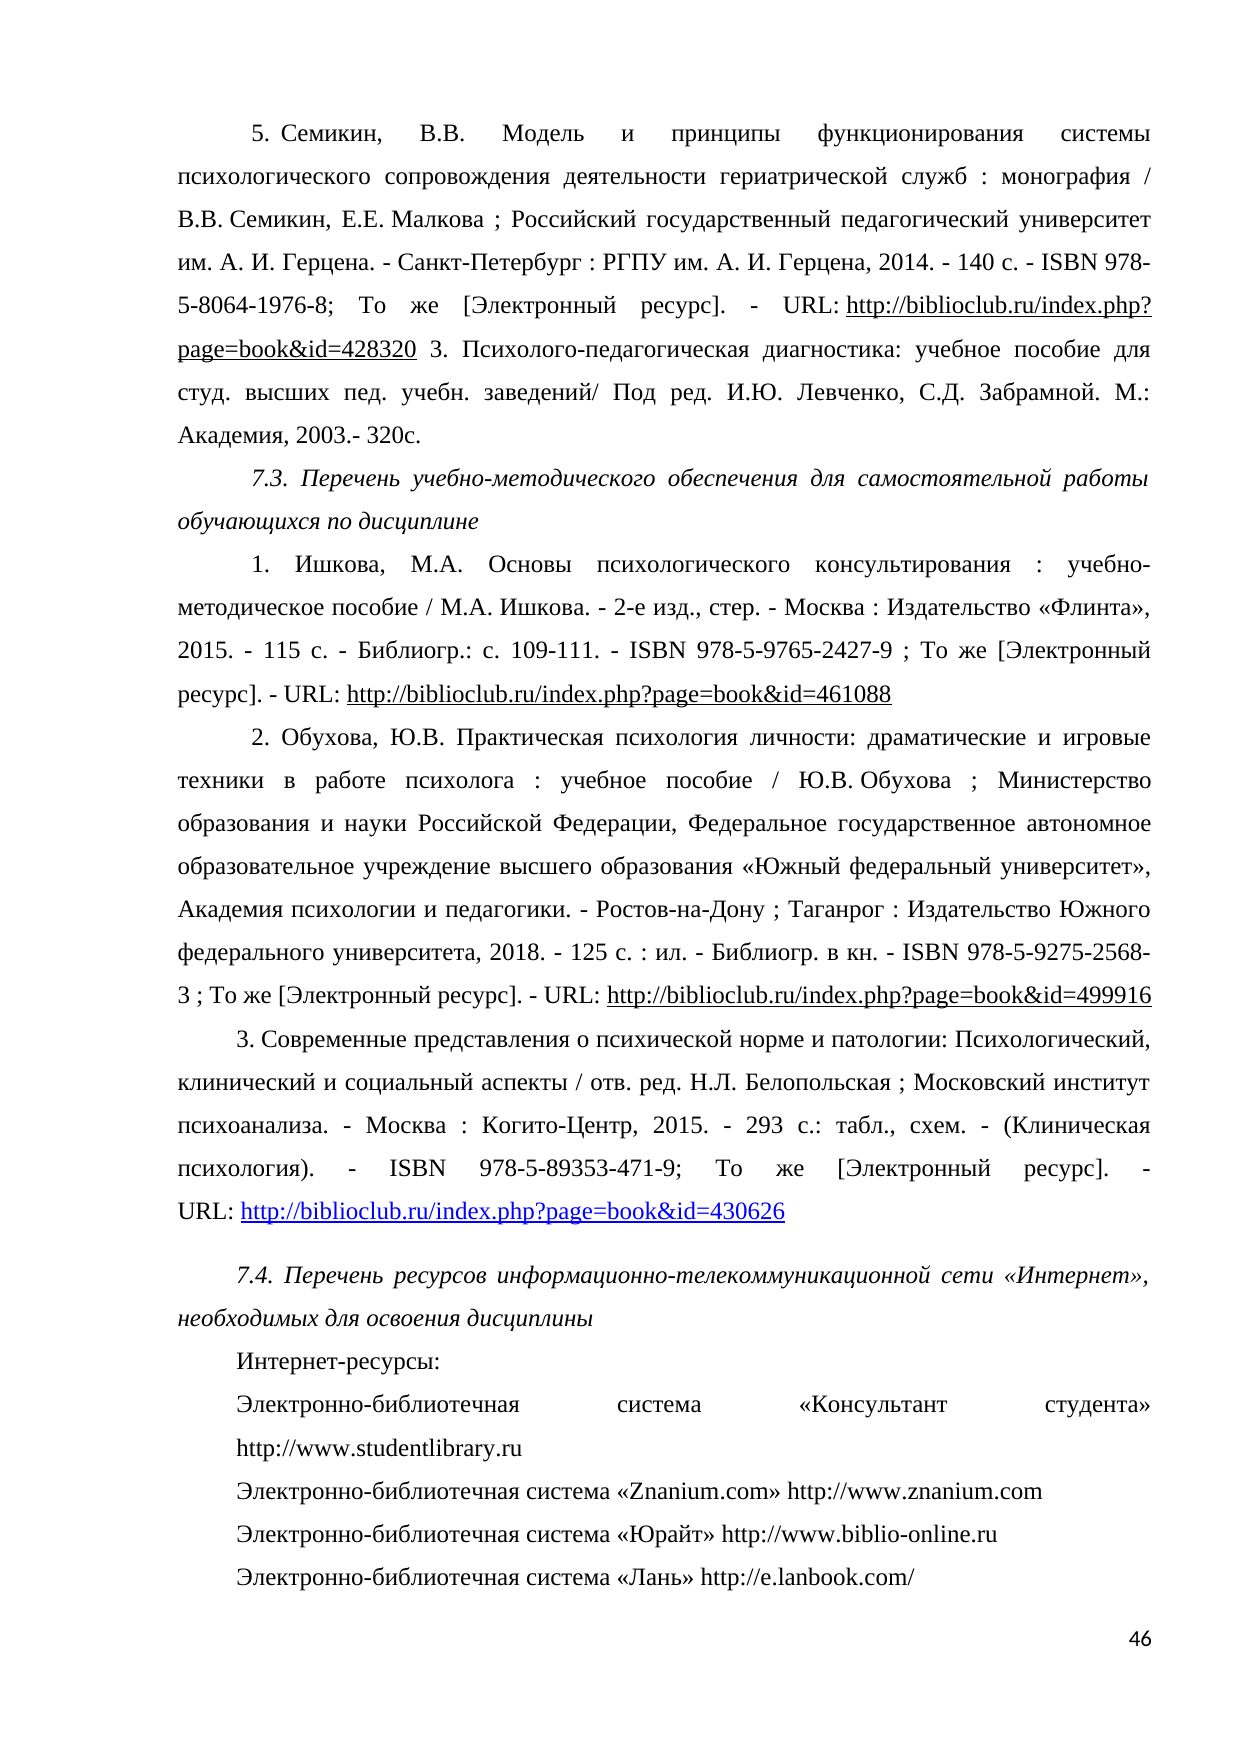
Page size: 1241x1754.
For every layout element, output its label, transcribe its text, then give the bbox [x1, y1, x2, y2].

text 2. Обухова, Ю.В. Практическая психология личности: драматические и игровые техники в работе психолога : учебное пособие / Ю.В. Обухова ; Министерство образования и науки Российской Федерации, Федеральное государственное автономное образовательное учреждение высшего образования «Южный федеральный университет», Академия психологии и педагогики. - Ростов-на-Дону ; Таганрог : Издательство Южного федерального университета, 2018. - 125 с. : ил. - Библиогр. в кн. - ISBN 978-5-9275-2568-3 ; То же [Электронный ресурс]. - URL: http://biblioclub.ru/index.php?page=book&id=499916 [177, 722, 1152, 1009]
text 3. Современные представления о психической норме и патологии: Психологический, клинический и социальный аспекты / отв. ред. Н.Л. Белопольская ; Московский институт психоанализа. - Москва : Когито-Центр, 2015. - 293 с.: табл., схем. - (Клиническая психология). - ISBN 978-5-89353-471-9; То же [Электронный ресурс]. - URL: http://biblioclub.ru/index.php?page=book&id=430626 [177, 1024, 1152, 1225]
text Электронно-библиотечная система «Консультант студента» http://www.studentlibrary.ru [236, 1389, 1152, 1461]
list Семикин, В.В. Модель и принципы функционирования системы психологического сопровождения деятельности гериатрической служб : монография / В.В. Семикин, Е.Е. Малкова ; Российский государственный педагогический университет им. А. И. Герцена. - Санкт-Петербург : РГПУ им. А. И. Герцена, 2014. - 140 с. - ISBN 978-5-8064-1976-8; То же [Электронный ресурс]. - URL: http://biblioclub.ru/index.php?page=book&id=428320 3. Психолого-педагогическая диагностика: учебное пособие для студ. высших пед. учебн. заведений/ Под ред. И.Ю. Левченко, С.Д. Забрамной. М.: Академия, 2003.- 320с. [177, 118, 1152, 449]
text 7.4. Перечень ресурсов информационно-телекоммуникационной сети «Интернет», необходимых для освоения дисциплины [177, 1260, 1152, 1332]
text 7.3. Перечень учебно-методического обеспечения для самостоятельной работы обучающихся по дисциплине [177, 463, 1152, 535]
text Интернет-ресурсы: [177, 1346, 1152, 1375]
text Электронно-библиотечная система «Лань» http://e.lanbook.com/ [236, 1562, 1152, 1591]
text Электронно-библиотечная система «Znanium.com» http://www.znanium.com [236, 1476, 1152, 1504]
text Электронно-библиотечная система «Юрайт» http://www.biblio-online.ru [236, 1519, 1152, 1548]
text 1. Ишкова, М.А. Основы психологического консультирования : учебно-методическое пособие / М.А. Ишкова. - 2-е изд., стер. - Москва : Издательство «Флинта», 2015. - 115 с. - Библиогр.: с. 109-111. - ISBN 978-5-9765-2427-9 ; То же [Электронный ресурс]. - URL: http://biblioclub.ru/index.php?page=book&id=461088 [177, 549, 1152, 707]
